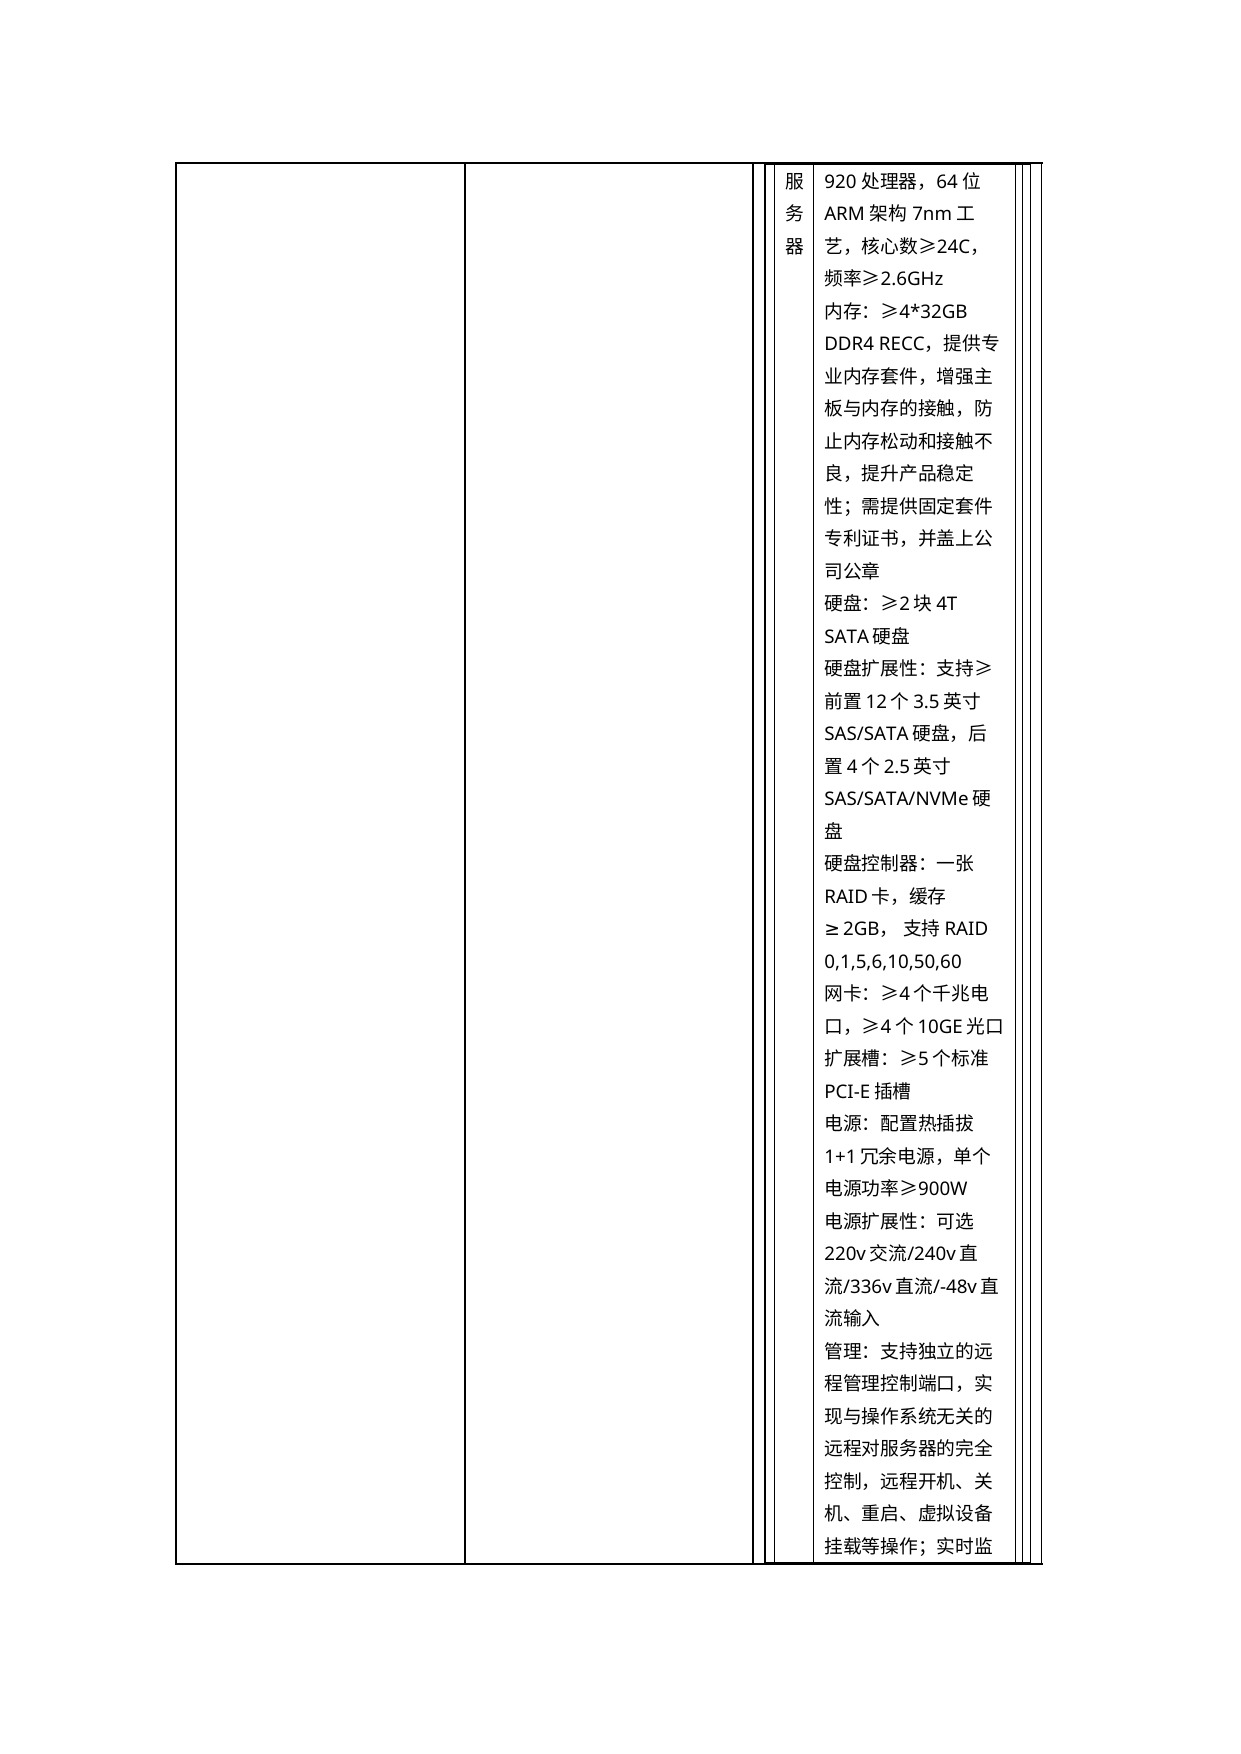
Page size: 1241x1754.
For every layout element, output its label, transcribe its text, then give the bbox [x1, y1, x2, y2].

table_cell [754, 164, 764, 1563]
table_cell [814, 165, 1015, 1562]
table_cell [1031, 164, 1041, 1563]
table_cell [766, 165, 774, 1562]
table_cell [466, 164, 752, 1563]
table_cell [1016, 165, 1022, 1562]
table_cell [1023, 165, 1030, 1562]
table_cell [775, 165, 813, 1562]
table_cell 1 [177, 164, 464, 1563]
